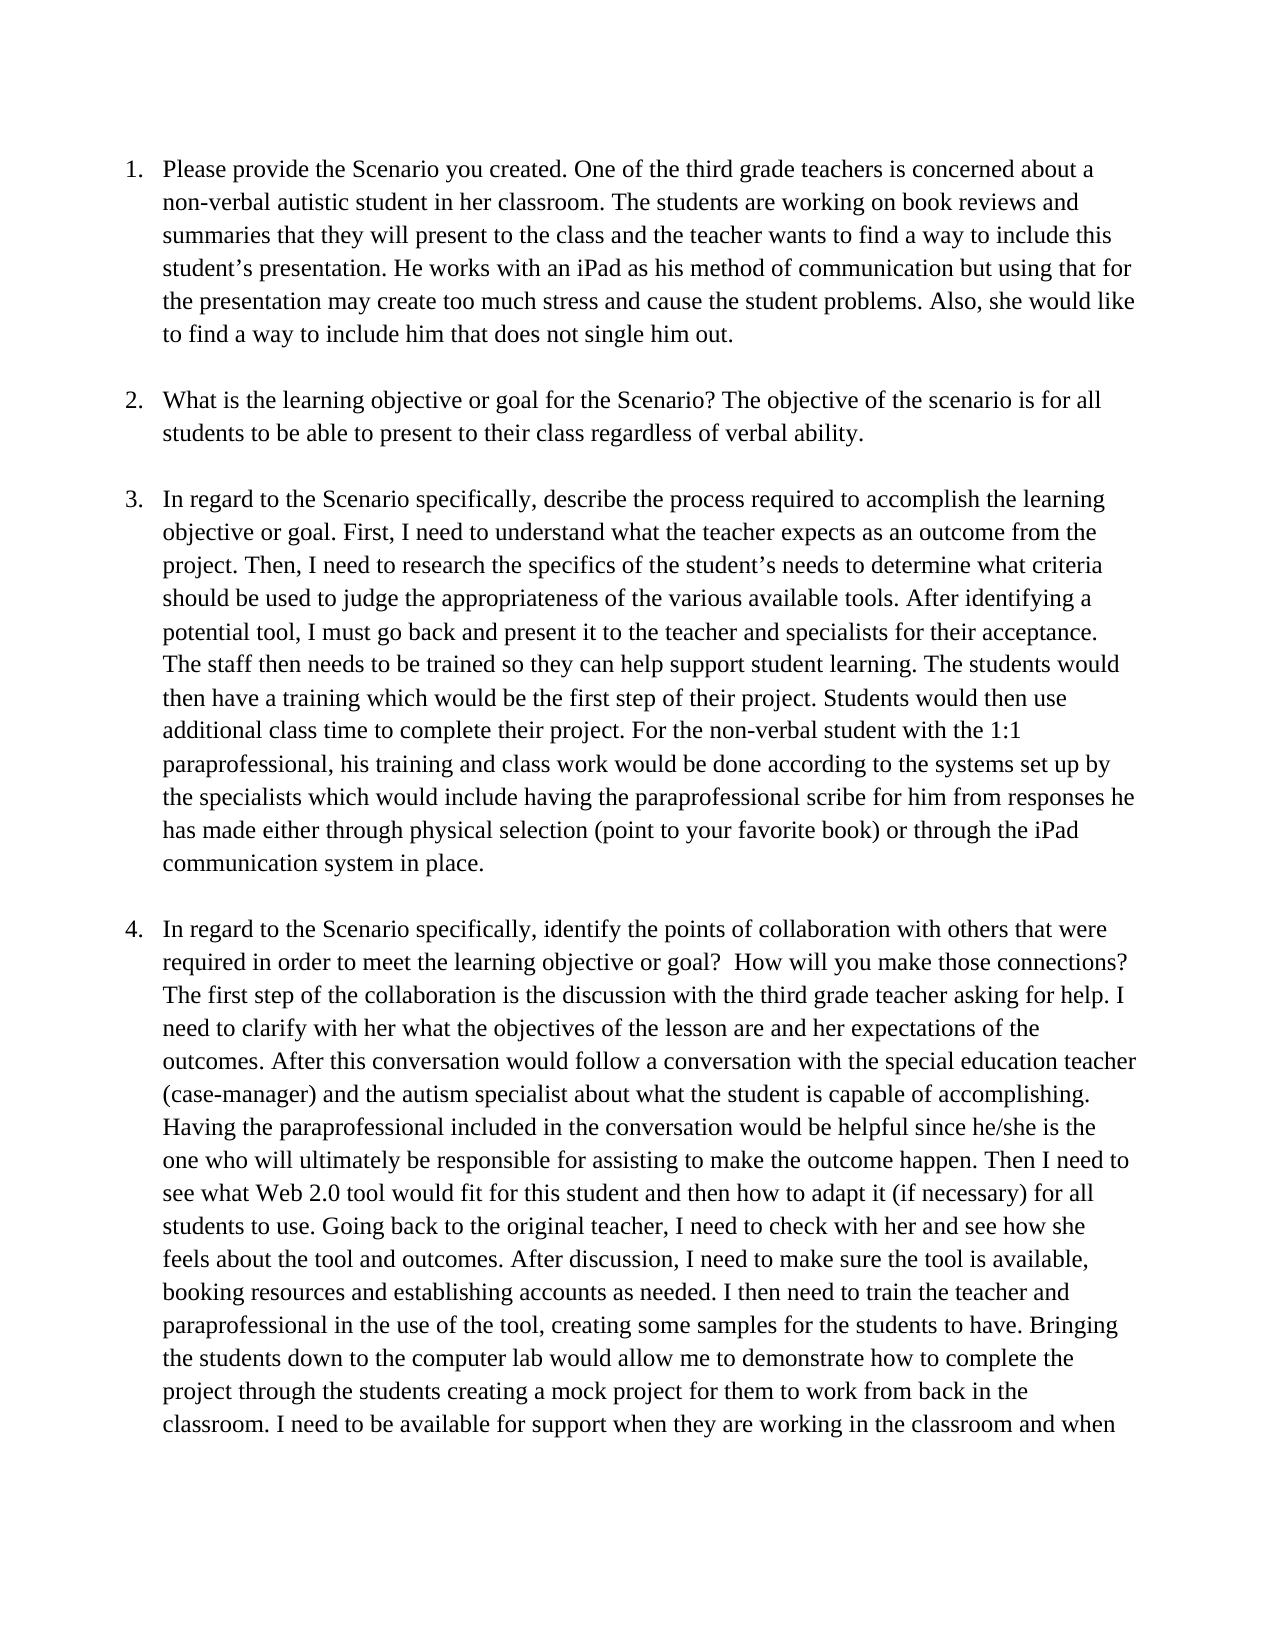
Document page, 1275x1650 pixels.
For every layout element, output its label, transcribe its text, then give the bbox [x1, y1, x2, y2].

list Please provide the Scenario you created. One of the third grade teachers is concerned about a non-verbal autistic student in her classroom. The students are working on book reviews and summaries that they will present to the class and the teacher wants to find a way to include this student’s presentation. He works with an iPad as his method of communication but using that for the presentation may create too much stress and cause the student problems. Also, she would like to find a way to include him that does not single him out. [125, 150, 1137, 348]
list What is the learning objective or goal for the Scenario? The objective of the scenario is for all students to be able to present to their class regardless of verbal ability. [125, 381, 1137, 447]
list In regard to the Scenario specifically, describe the process required to accomplish the learning objective or goal. First, I need to understand what the teacher expects as an outcome from the project. Then, I need to research the specifics of the student’s needs to determine what criteria should be used to judge the appropriateness of the various available tools. After identifying a potential tool, I must go back and present it to the teacher and specialists for their acceptance. The staff then needs to be trained so they can help support student learning. The students would then have a training which would be the first step of their project. Students would then use additional class time to complete their project. For the non-verbal student with the 1:1 paraprofessional, his training and class work would be done according to the systems set up by the specialists which would include having the paraprofessional scribe for him from responses he has made either through physical selection (point to your favorite book) or through the iPad communication system in place. [125, 480, 1137, 876]
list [125, 909, 1137, 1438]
